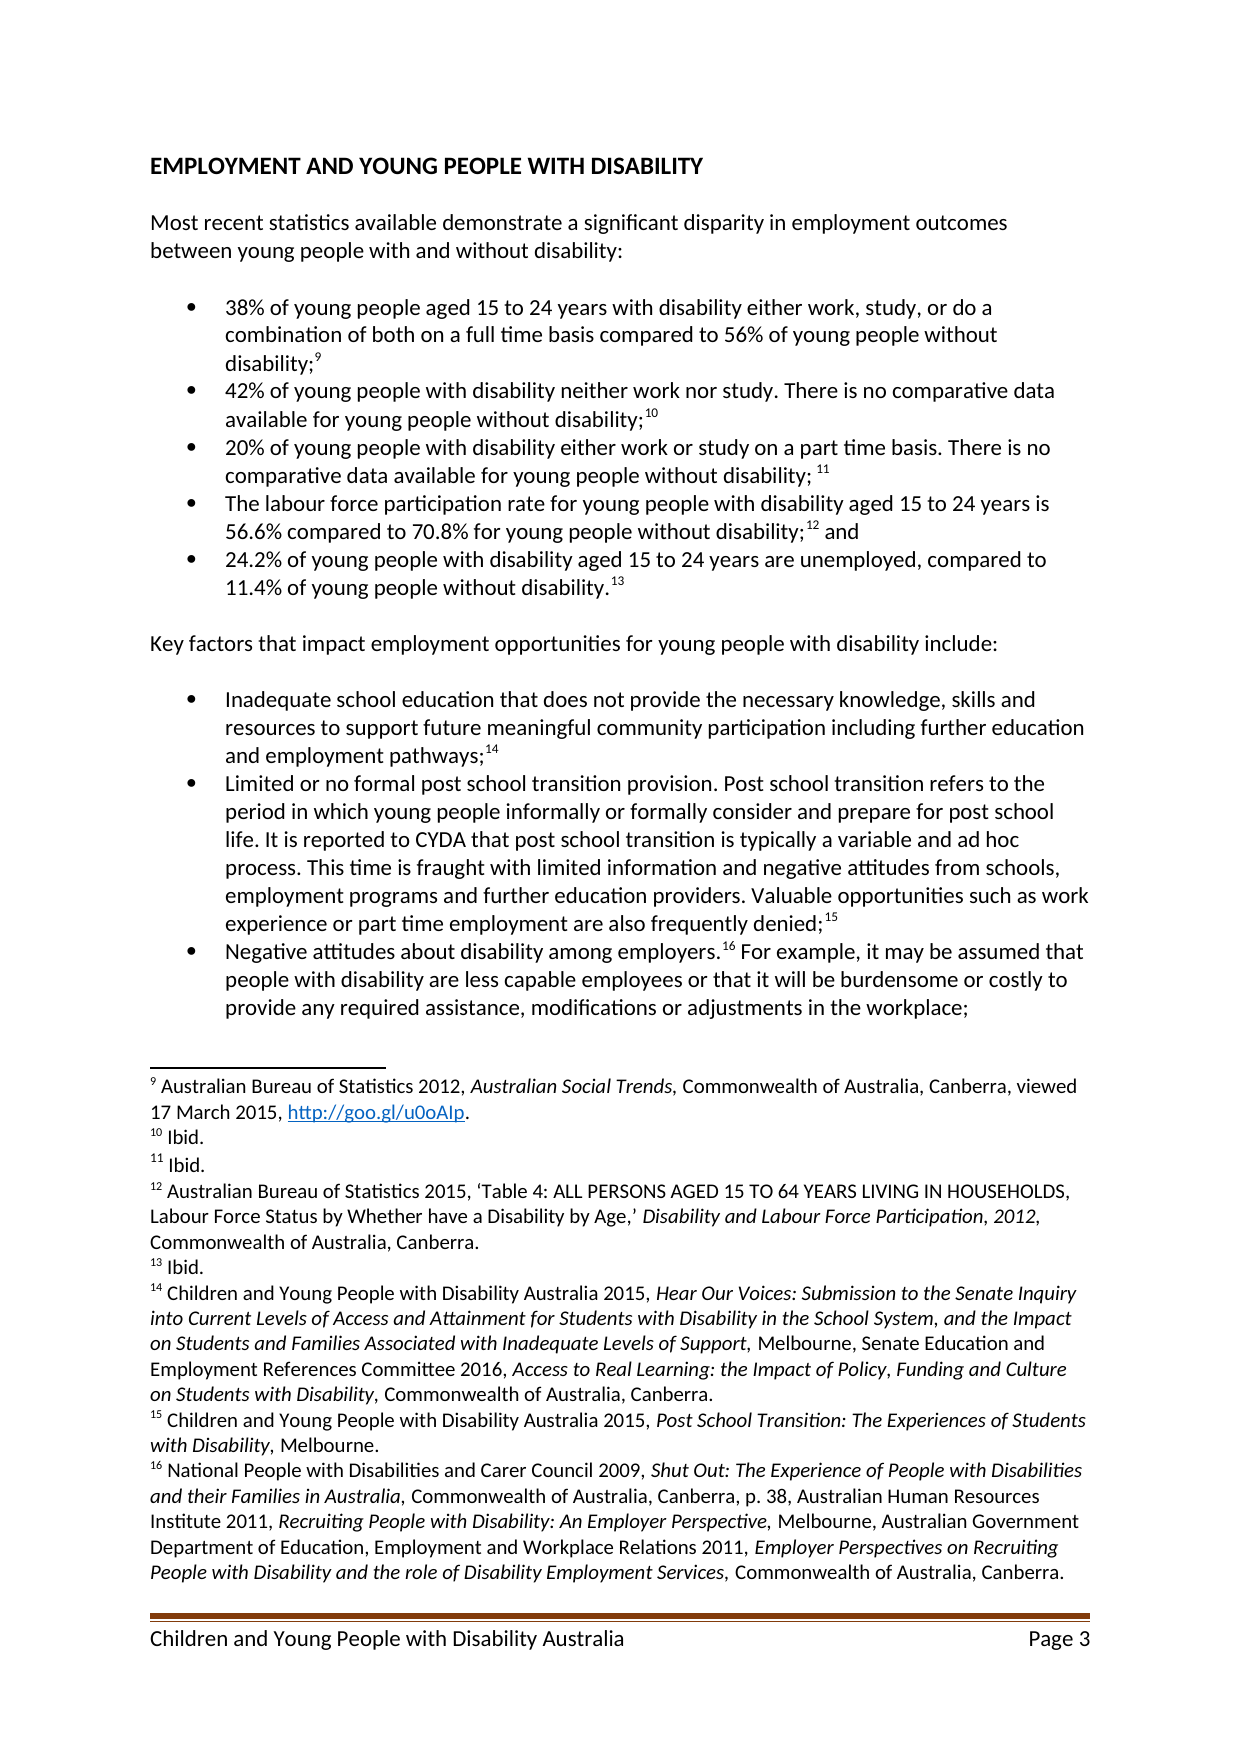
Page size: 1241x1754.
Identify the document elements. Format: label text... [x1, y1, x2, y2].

list The labour force participation rate for young people with disability aged 15 to 24 years is 56.6% compared to 70.8% for young people without disability; and [187, 489, 1090, 545]
list 24.2% of young people with disability aged 15 to 24 years are unemployed, compared to 11.4% of young people without disability. [187, 545, 1090, 601]
text EMPLOYMENT AND YOUNG PEOPLE WITH DISABILITY [150, 150, 1090, 181]
text Most recent statistics available demonstrate a significant disparity in employment outcomes between young people with and without disability: [150, 208, 1090, 264]
list Negative attitudes about disability among employers. For example, it may be assumed that people with disability are less capable employees or that it will be burdensome or costly to provide any required assistance, modifications or adjustments in the workplace; [187, 937, 1090, 1021]
list Inadequate school education that does not provide the necessary knowledge, skills and resources to support future meaningful community participation including further education and employment pathways; [187, 685, 1090, 769]
list Limited or no formal post school transition provision. Post school transition refers to the period in which young people informally or formally consider and prepare for post school life. It is reported to CYDA that post school transition is typically a variable and ad hoc process. This time is fraught with limited information and negative attitudes from schools, employment programs and further education providers. Valuable opportunities such as work experience or part time employment are also frequently denied; [187, 769, 1090, 937]
text Key factors that impact employment opportunities for young people with disability include: [150, 629, 1090, 657]
list 42% of young people with disability neither work nor study. There is no comparative data available for young people without disability; [187, 377, 1090, 433]
list 20% of young people with disability either work or study on a part time basis. There is no comparative data available for young people without disability; [187, 433, 1090, 489]
list 38% of young people aged 15 to 24 years with disability either work, study, or do a combination of both on a full time basis compared to 56% of young people without disability; [187, 293, 1090, 377]
